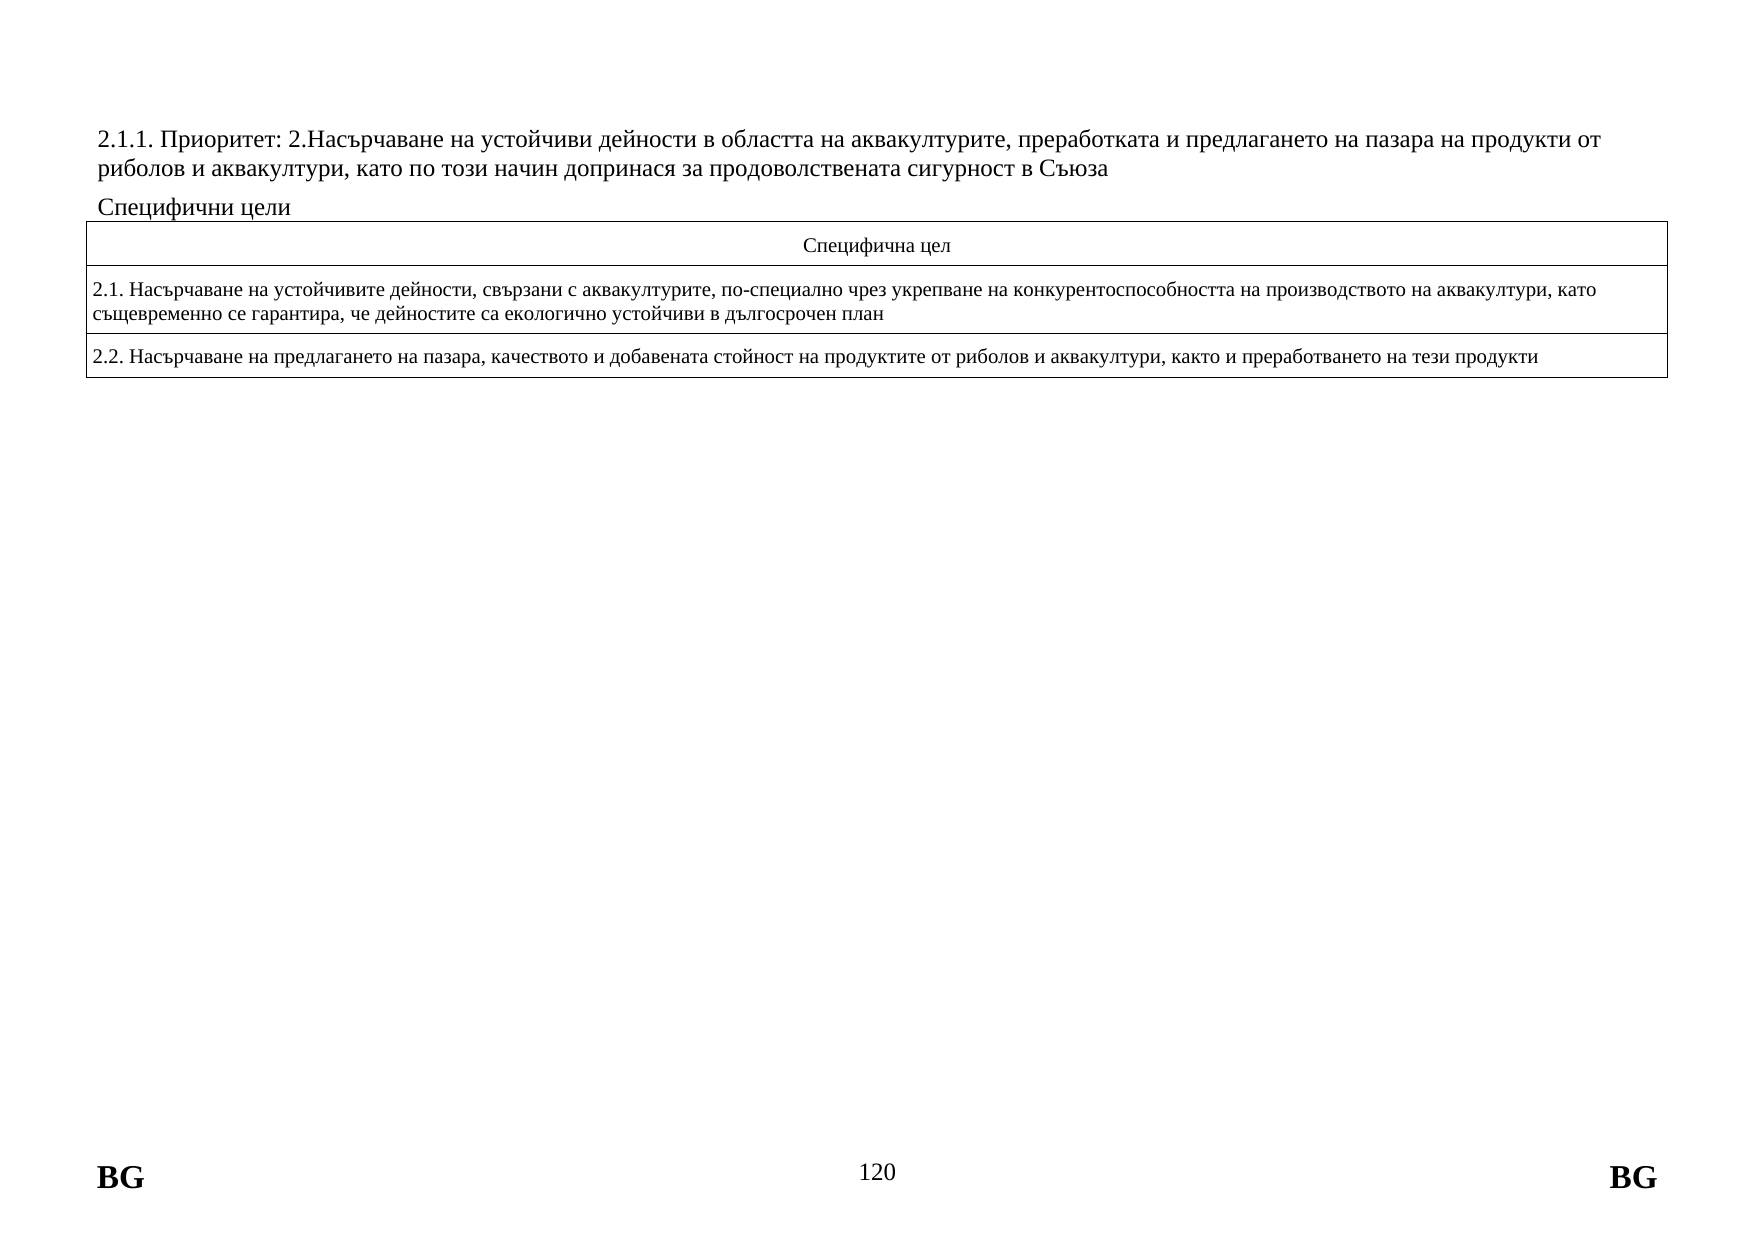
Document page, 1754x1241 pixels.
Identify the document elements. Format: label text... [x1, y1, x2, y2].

table_cell [notranslate]2.2. Насърчаване на предлагането на пазара, качеството и добавената стойност на продуктите от риболов и аквакултури, както и преработването на тези продукти[/notranslate] [87, 334, 1667, 377]
table_header [notranslate]Специфична цел[/notranslate] [87, 222, 1667, 265]
text [/notranslate][notranslate]Специфични цели [97, 192, 1679, 221]
table_cell [notranslate]2.1. Насърчаване на устойчивите дейности, свързани с аквакултурите, по-специално чрез укрепване на конкурентоспособността на производството на аквакултури, като същевременно се гарантира, че дейностите са екологично устойчиви в дългосрочен план[/notranslate] [87, 266, 1667, 333]
subtitle [notranslate]2.1.1. Приоритет: 2.Насърчаване на устойчиви дейности в областта на аквакултурите, преработката и предлагането на пазара на продукти от риболов и аквакултури, като по този начин допринася за продоволствената сигурност в Съюза [97, 124, 1679, 182]
